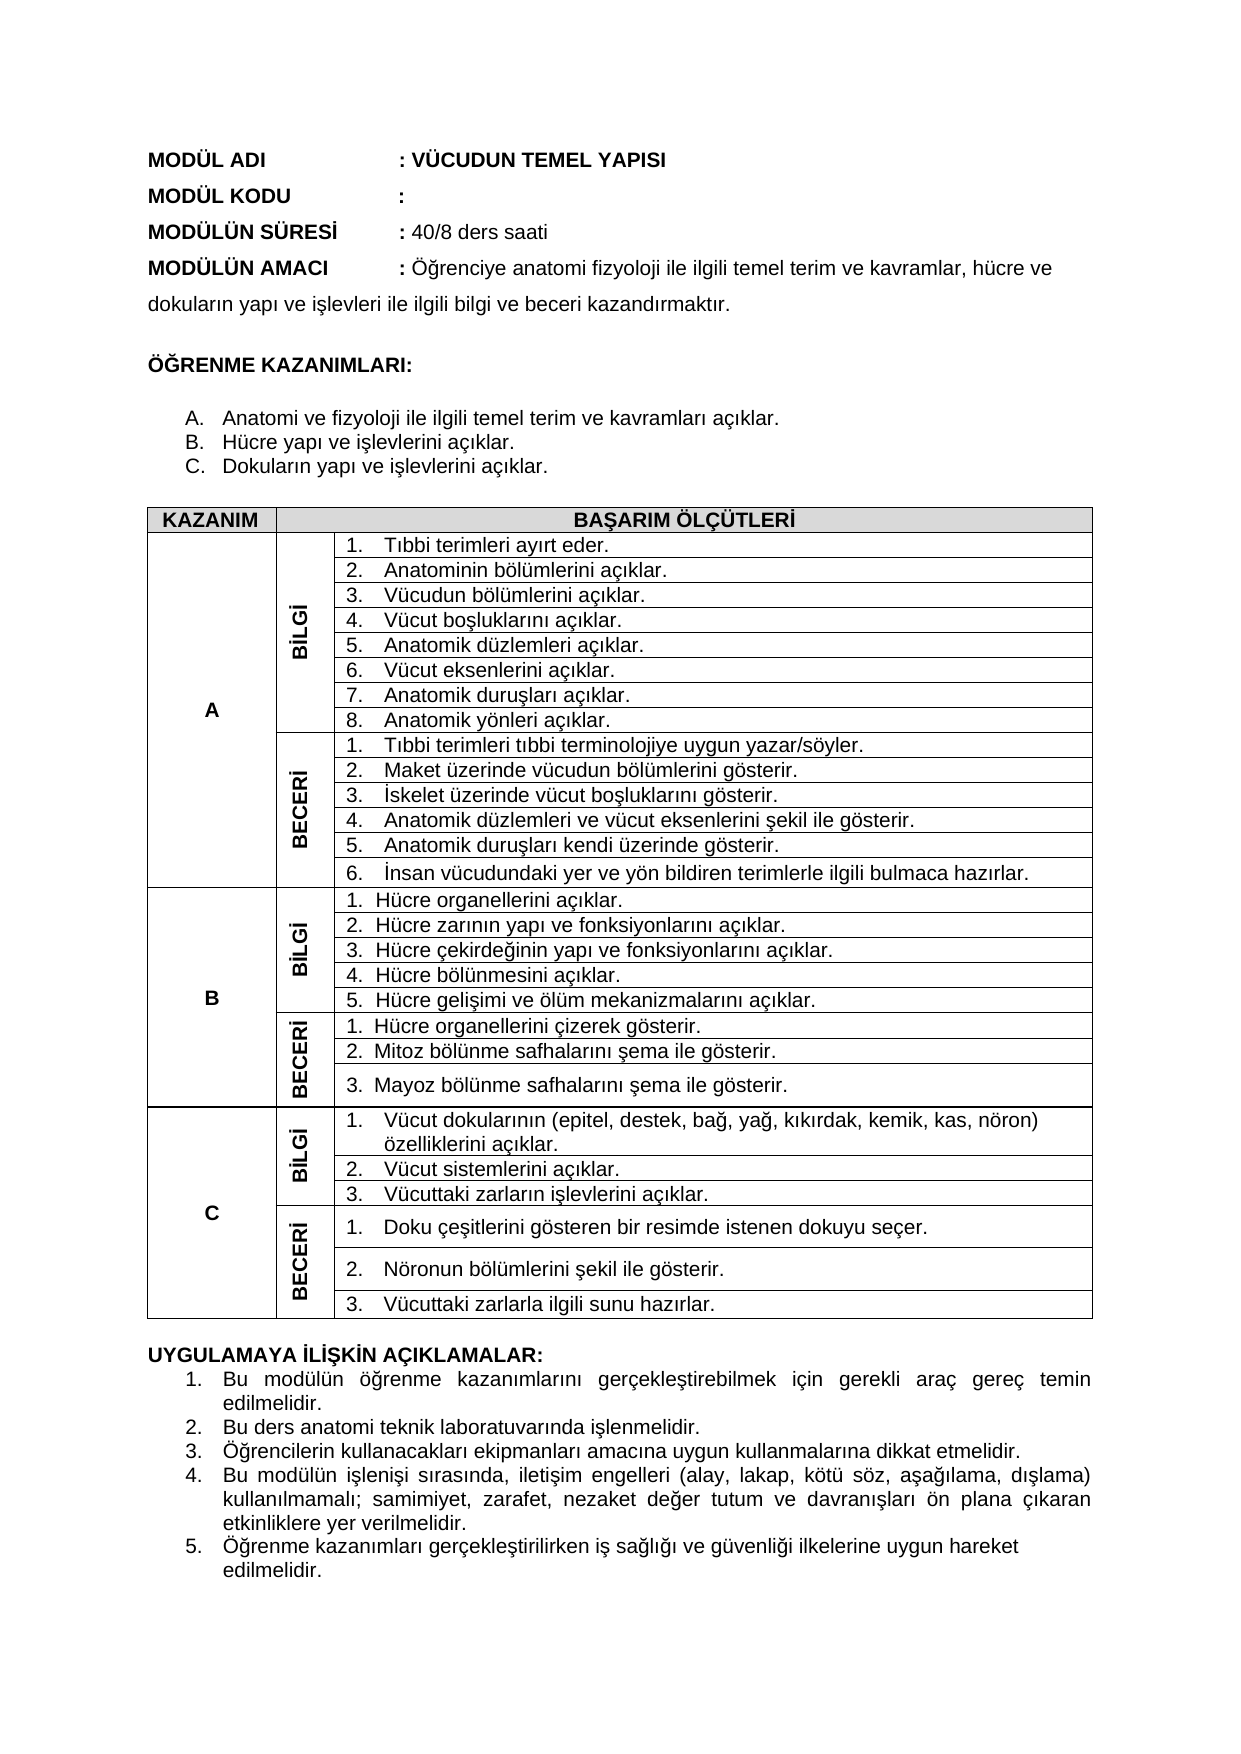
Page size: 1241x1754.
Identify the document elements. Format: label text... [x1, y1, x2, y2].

list Hücre yapı ve işlevlerini açıklar. [185, 430, 1092, 454]
list Bu modülün öğrenme kazanımlarını gerçekleştirebilmek için gerekli araç gereç temin edilmelidir. [185, 1367, 1092, 1414]
text ÖĞRENME KAZANIMLARI: [148, 353, 1092, 377]
table_cell Vücudun bölümlerini açıklar. [335, 583, 1092, 607]
table_cell Nöronun bölümlerini şekil ile gösterir. [335, 1248, 1092, 1290]
table_cell Hücre çekirdeğinin yapı ve fonksiyonlarını açıklar. [335, 938, 1092, 962]
table_cell Anatomik düzlemleri ve vücut eksenlerini şekil ile gösterir. [335, 808, 1092, 832]
table_cell Anatomik yönleri açıklar. [335, 708, 1092, 732]
table_cell Maket üzerinde vücudun bölümlerini gösterir. [335, 758, 1092, 782]
table_cell Vücut dokularının (epitel, destek, bağ, yağ, kıkırdak, kemik, kas, nöron) özelliklerini açıklar. [335, 1108, 1092, 1155]
table_cell Anatomik düzlemleri açıklar. [335, 633, 1092, 657]
list Anatomi ve fizyoloji ile ilgili temel terim ve kavramları açıklar. [185, 406, 1092, 430]
table_cell B [148, 888, 276, 1106]
list Bu ders anatomi teknik laboratuvarında işlenmelidir. [185, 1414, 1092, 1438]
table_cell İskelet üzerinde vücut boşluklarını gösterir. [335, 783, 1092, 807]
table_cell BİLGİ [277, 888, 334, 1012]
table_cell Mayoz bölünme safhalarını şema ile gösterir. [335, 1064, 1092, 1106]
table_cell Anatomik duruşları açıklar. [335, 683, 1092, 707]
list Bu modülün işlenişi sırasında, iletişim engelleri (alay, lakap, kötü söz, aşağılama, dışlama) kullanılmamalı; samimiyet, zarafet, nezaket değer tutum ve davranışları ön plana çıkaran etkinliklere yer verilmelidir. [185, 1462, 1092, 1534]
list Dokuların yapı ve işlevlerini açıklar. [185, 454, 1092, 478]
table_cell Vücut boşluklarını açıklar. [335, 608, 1092, 632]
text dokuların yapı ve işlevleri ile ilgili bilgi ve beceri kazandırmaktır. [148, 292, 1092, 316]
table_cell Doku çeşitlerini gösteren bir resimde istenen dokuyu seçer. [335, 1206, 1092, 1247]
table_cell C [148, 1108, 276, 1318]
table_header KAZANIM [148, 508, 276, 532]
table_cell BECERİ [277, 1206, 334, 1318]
text MODÜL ADI : VÜCUDUN TEMEL YAPISI [148, 148, 1092, 172]
table_cell Hücre organellerini açıklar. [335, 888, 1092, 912]
table_cell BECERİ [277, 1013, 334, 1106]
table_cell Vücuttaki zarların işlevlerini açıklar. [335, 1181, 1092, 1205]
table_cell BİLGİ [277, 533, 334, 732]
table_cell Anatominin bölümlerini açıklar. [335, 558, 1092, 582]
text UYGULAMAYA İLİŞKİN AÇIKLAMALAR: [148, 1343, 1092, 1367]
table_cell Mitoz bölünme safhalarını şema ile gösterir. [335, 1039, 1092, 1063]
list Öğrenme kazanımları gerçekleştirilirken iş sağlığı ve güvenliği ilkelerine uygun hareket edilmelidir. [185, 1534, 1092, 1582]
table_cell Vücuttaki zarlarla ilgili sunu hazırlar. [335, 1291, 1092, 1318]
table_cell Vücut eksenlerini açıklar. [335, 658, 1092, 682]
table_cell Vücut sistemlerini açıklar. [335, 1156, 1092, 1180]
table_cell Hücre organellerini çizerek gösterir. [335, 1013, 1092, 1038]
table_cell İnsan vücudundaki yer ve yön bildiren terimlerle ilgili bulmaca hazırlar. [335, 858, 1092, 887]
table_cell A [148, 533, 276, 887]
table_cell Hücre zarının yapı ve fonksiyonlarını açıklar. [335, 913, 1092, 937]
table_cell BİLGİ [277, 1108, 334, 1205]
table_cell Hücre bölünmesini açıklar. [335, 963, 1092, 987]
table_cell BECERİ [277, 733, 334, 887]
table_cell Tıbbi terimleri ayırt eder. [335, 533, 1092, 557]
table_cell Anatomik duruşları kendi üzerinde gösterir. [335, 833, 1092, 857]
table_header BAŞARIM ÖLÇÜTLERİ [277, 508, 1092, 532]
table_cell Hücre gelişimi ve ölüm mekanizmalarını açıklar. [335, 988, 1092, 1012]
text MODÜL KODU : [148, 184, 1092, 208]
table_cell Tıbbi terimleri tıbbi terminolojiye uygun yazar/söyler. [335, 733, 1092, 757]
text MODÜLÜN SÜRESİ : 40/8 ders saati [148, 220, 1092, 244]
list Öğrencilerin kullanacakları ekipmanları amacına uygun kullanmalarına dikkat etmelidir. [185, 1438, 1092, 1462]
text MODÜLÜN AMACI : Öğrenciye anatomi fizyoloji ile ilgili temel terim ve kavramlar, hücre ve [148, 256, 1092, 280]
